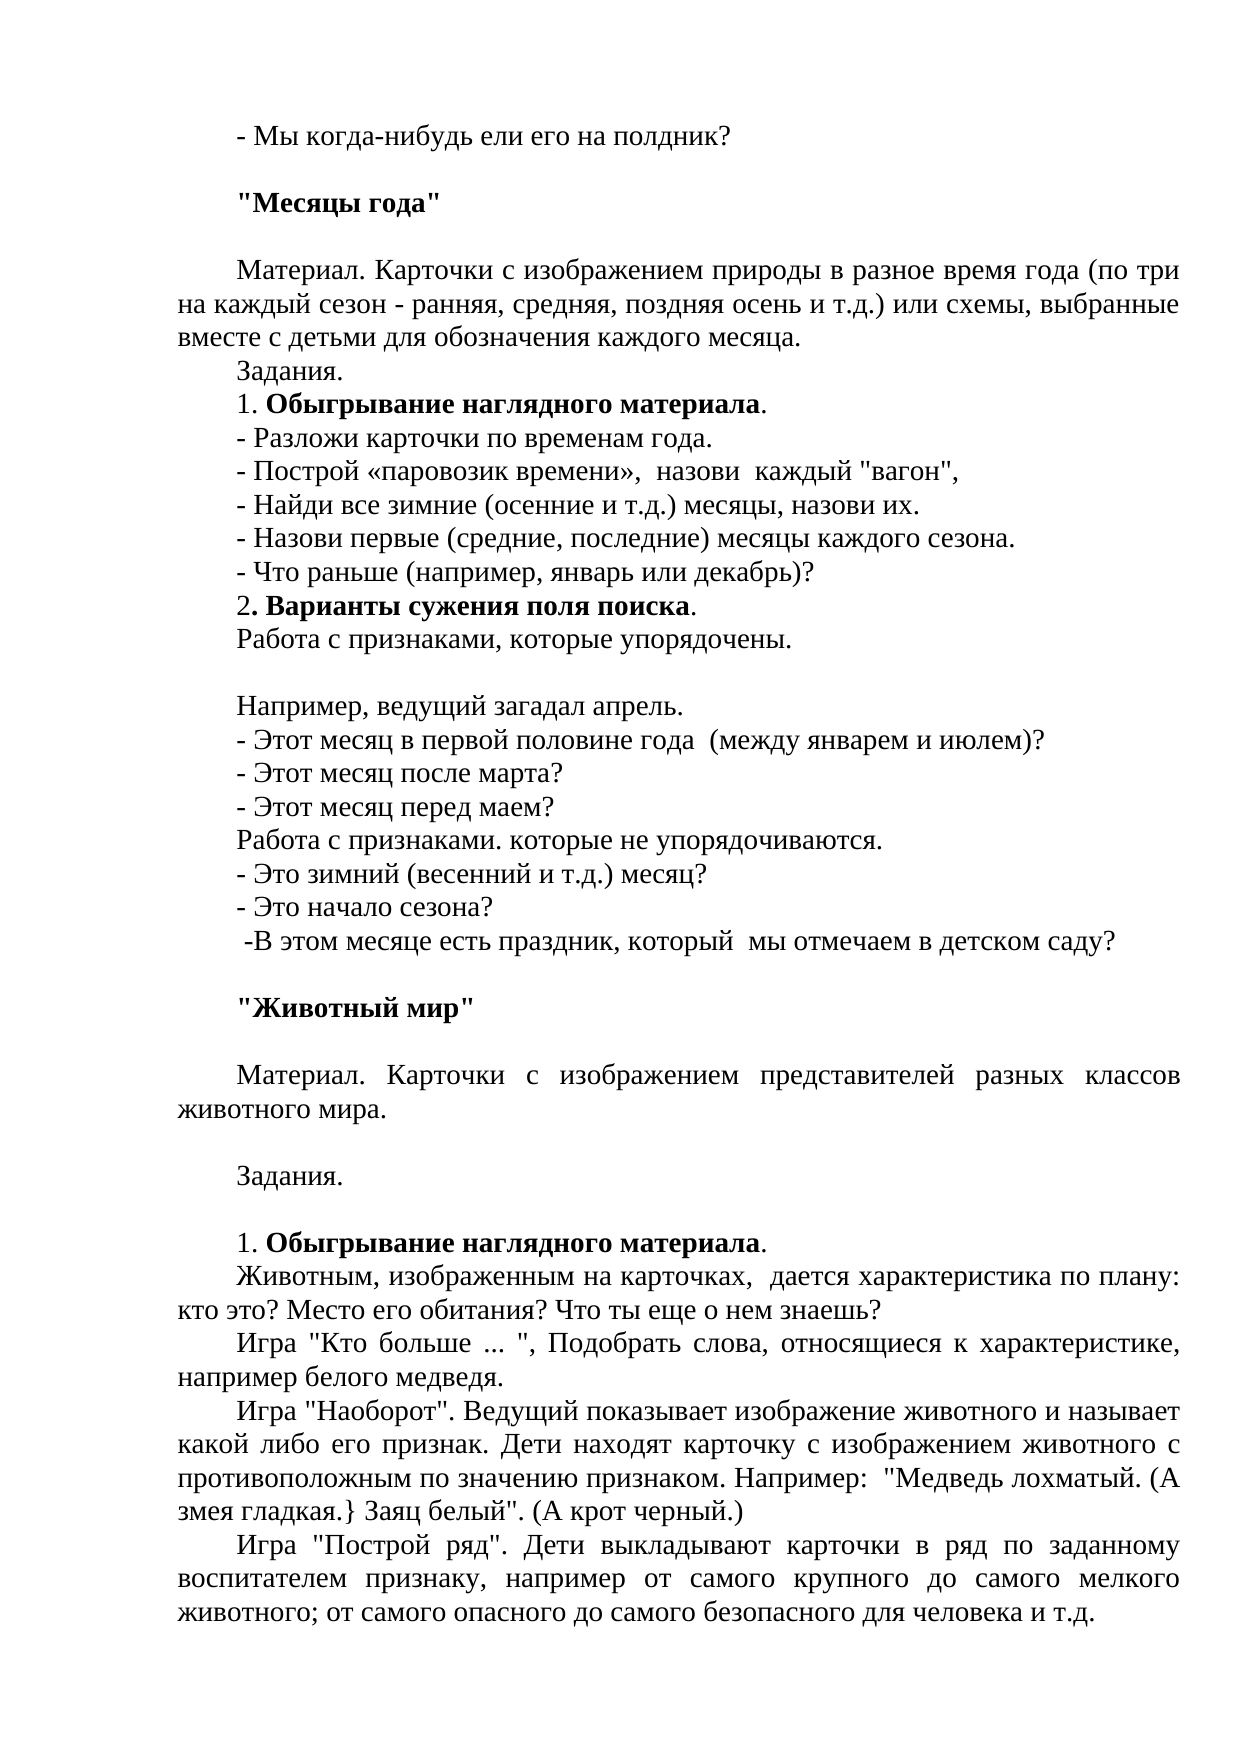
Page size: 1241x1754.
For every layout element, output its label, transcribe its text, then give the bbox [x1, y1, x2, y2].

text Материал. Карточки с изображением природы в разное время года (по три на каждый сезон - ранняя, средняя, поздняя осень и т.д.) или схемы, выбранные вместе с детьми для обозначения каждого месяца. [177, 252, 1181, 353]
text Игра "Построй ряд". Дети выкладывают карточки в ряд по заданному воспитателем признаку, например от самого крупного до самого мелкого животного; от самого опасного до самого безопасного для человека и т.д. [177, 1527, 1181, 1627]
text Работа с признаками. которые не упорядочиваются. [177, 822, 1181, 856]
text - Это зимний (весенний и т.д.) месяц? [177, 856, 1181, 889]
text Животным, изображенным на карточках, дается характеристика по плану: кто это? Место его обитания? Что ты еще о нем знаешь? [177, 1258, 1181, 1326]
text - Назови первые (средние, последние) месяцы каждого сезона. [177, 521, 1181, 554]
text Например, ведущий загадал апрель. [177, 688, 1181, 722]
text - Построй «паровозик времени», назови каждый "вагон", [177, 453, 1181, 487]
text 1. Обыгрывание наглядного материала. [177, 1225, 1181, 1258]
text Задания. [177, 353, 1181, 386]
text - Это начало сезона? [177, 889, 1181, 923]
text Материал. Карточки с изображением представителей разных классов животного мира. [177, 1057, 1181, 1124]
text -В этом месяце есть праздник, который мы отмечаем в детском саду? [177, 923, 1181, 957]
text 2. Варианты сужения поля поиска. [177, 588, 1181, 621]
text - Разложи карточки по временам года. [177, 420, 1181, 453]
text "Месяцы года" [177, 185, 1181, 219]
text "Животный мир" [177, 990, 1181, 1024]
text - Этот месяц в первой половине года (между январем и июлем)? [177, 722, 1181, 755]
text Работа с признаками, которые упорядочены. [177, 621, 1181, 655]
text - Этот месяц перед маем? [177, 789, 1181, 822]
text - Найди все зимние (осенние и т.д.) месяцы, назови их. [177, 487, 1181, 521]
text - Что раньше (например, январь или декабрь)? [177, 554, 1181, 588]
text Игра "Кто больше ... ", Подобрать слова, относящиеся к характеристике, например белого медведя. [177, 1326, 1181, 1393]
text - Мы когда-нибудь ели его на полдник? [177, 118, 1181, 152]
text Задания. [177, 1158, 1181, 1191]
text 1. Обыгрывание наглядного материала. [177, 386, 1181, 420]
text Игра "Наоборот". Ведущий показывает изображение животного и называет какой­ либо его признак. Дети находят карточку с изображением животного с противоположным по значению признаком. Например: "Медведь лохматый. (А змея гладкая.} Заяц белый". (А крот черный.) [177, 1393, 1181, 1527]
text - Этот месяц после марта? [177, 755, 1181, 789]
